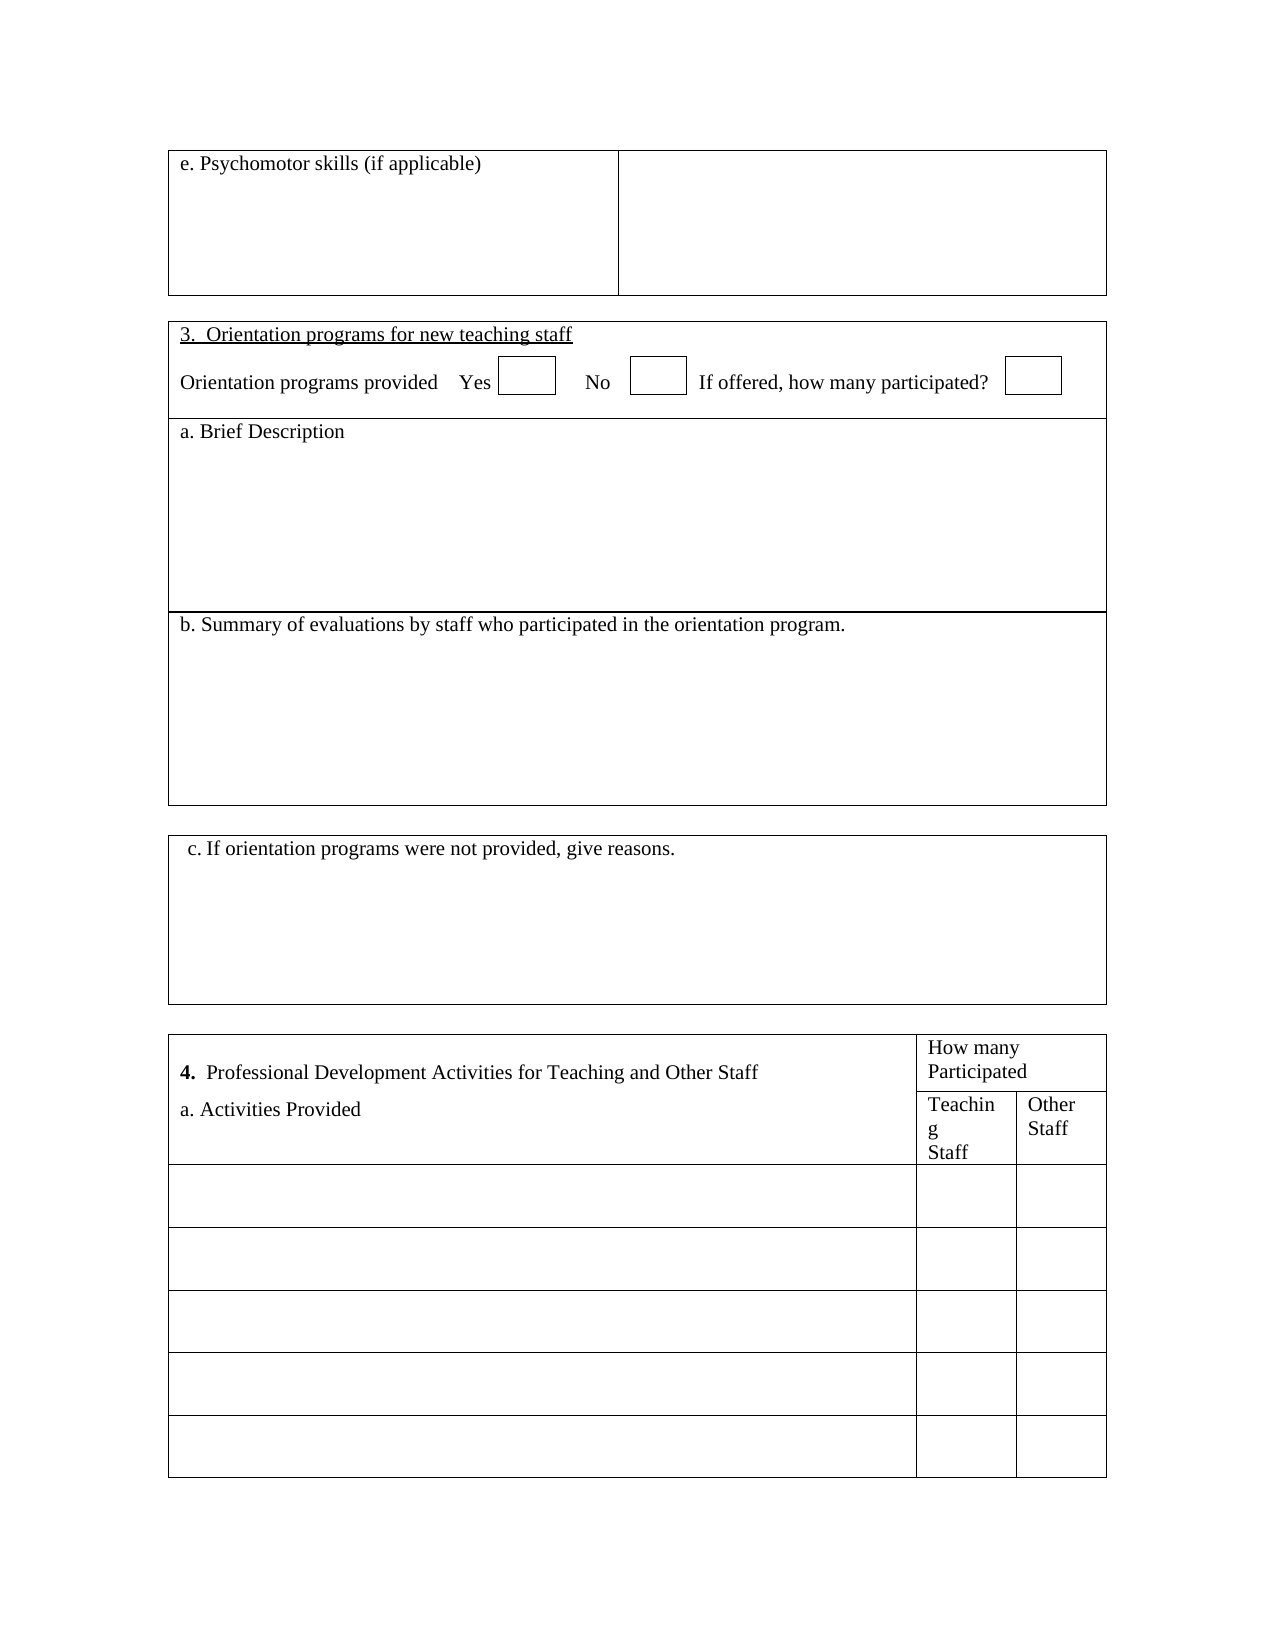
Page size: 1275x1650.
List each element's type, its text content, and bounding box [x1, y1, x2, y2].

table_cell Other Staff [1017, 1092, 1106, 1164]
table_cell b. Summary of evaluations by staff who participated in the orientation program. [169, 613, 1106, 805]
table_cell [1017, 1353, 1106, 1415]
table_cell [917, 1228, 1016, 1289]
table_header 4. Professional Development Activities for Teaching and Other Staff a. Activities Provided [169, 1035, 916, 1164]
table_cell [169, 1291, 916, 1352]
table_header 3. Orientation programs for new teaching staff Orientation programs provided Yes No If offered, how many participated? [169, 322, 1106, 418]
table_cell [917, 1165, 1016, 1227]
table_header How many Participated [917, 1035, 1106, 1091]
table_cell [169, 1353, 916, 1415]
table_cell a. Brief Description [169, 419, 1106, 611]
table_cell [1017, 1291, 1106, 1352]
table_cell [917, 1291, 1016, 1352]
table_cell [619, 151, 1106, 295]
table_cell [917, 1416, 1016, 1477]
table_cell Teaching Staff [917, 1092, 1016, 1164]
table_cell [169, 1416, 916, 1477]
table_header If orientation programs were not provided, give reasons. [169, 836, 1106, 1004]
table_cell e. Psychomotor skills (if applicable) [169, 151, 618, 295]
table_cell [1017, 1416, 1106, 1477]
table_cell [1017, 1165, 1106, 1227]
table_cell [169, 1165, 916, 1227]
table_cell [1017, 1228, 1106, 1289]
table_cell [917, 1353, 1016, 1415]
table_cell [169, 1228, 916, 1289]
